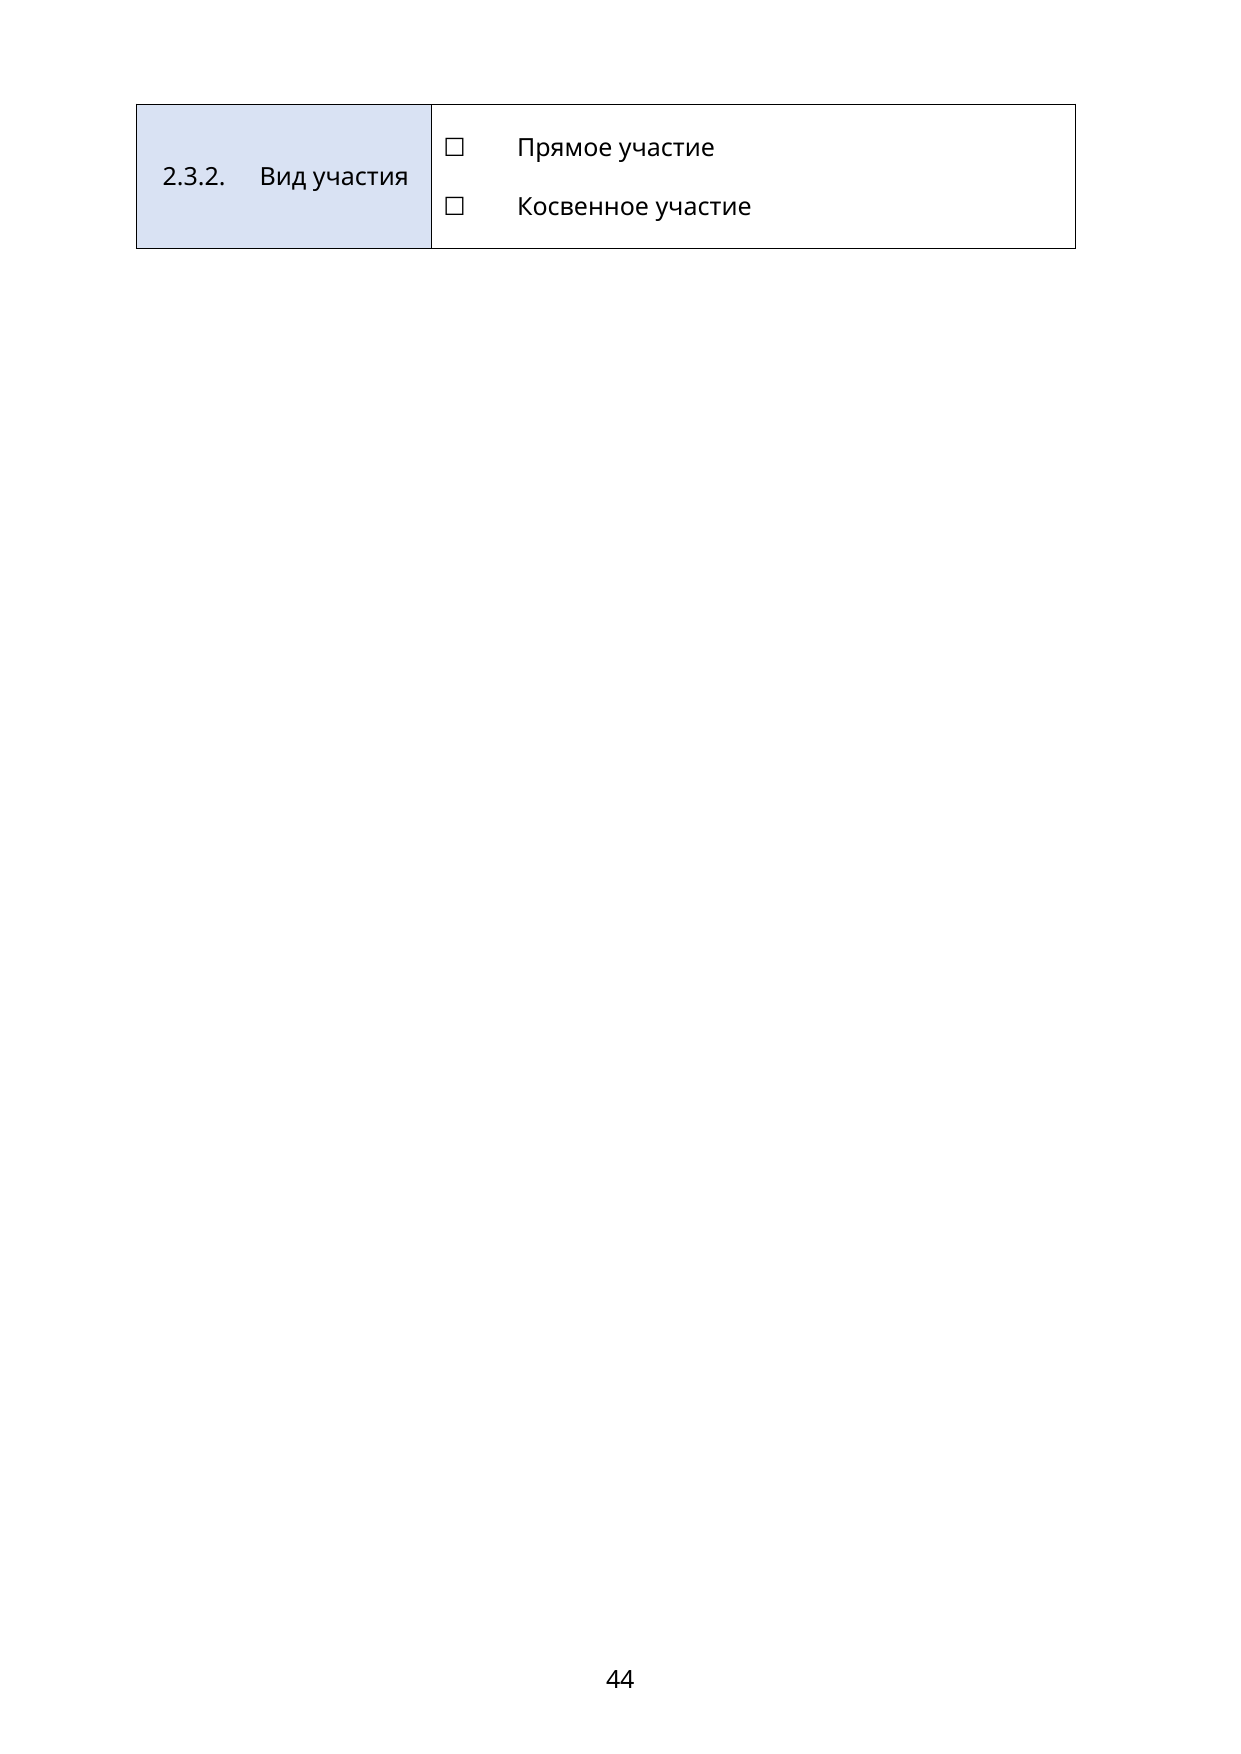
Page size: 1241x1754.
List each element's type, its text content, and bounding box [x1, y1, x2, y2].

table_cell Прямое участие Косвенное участие [432, 105, 1075, 248]
table_cell Вид участия [137, 105, 431, 248]
